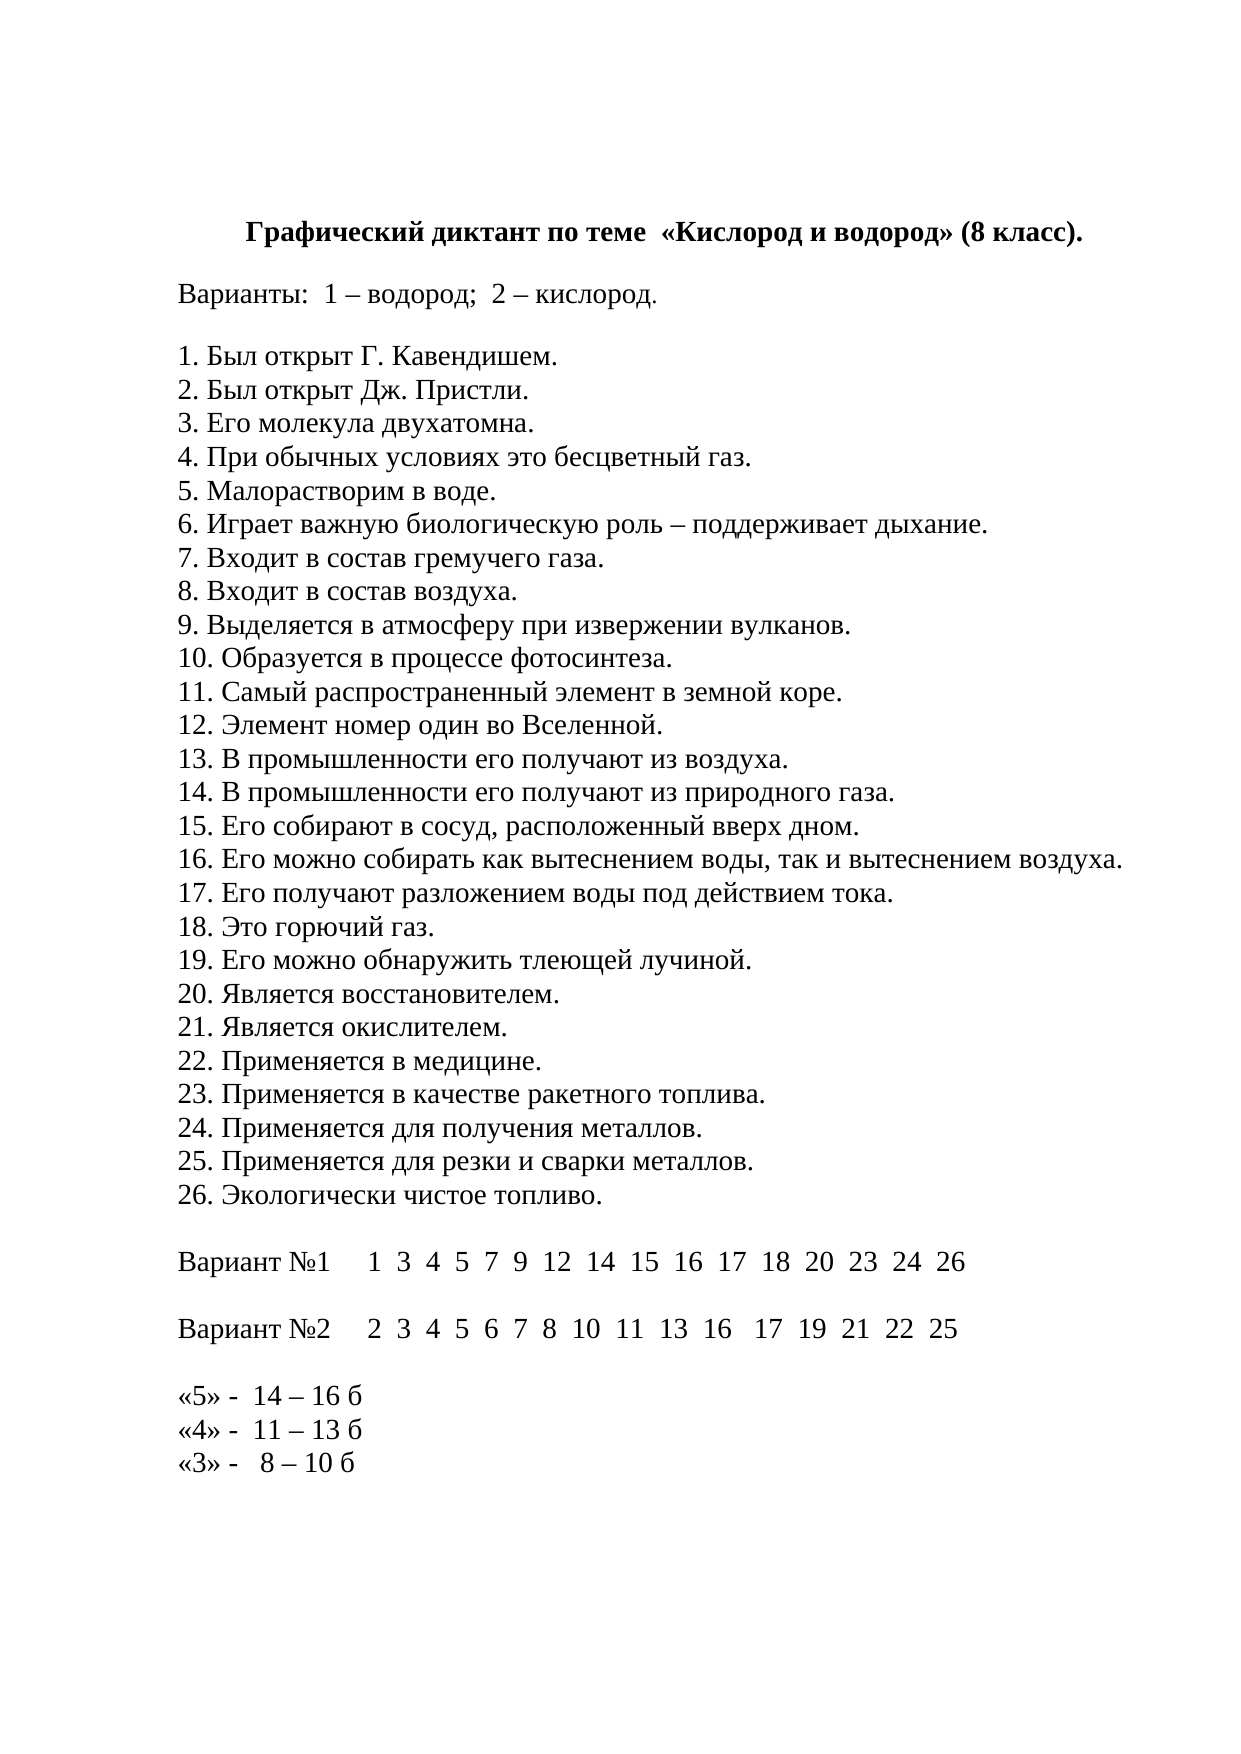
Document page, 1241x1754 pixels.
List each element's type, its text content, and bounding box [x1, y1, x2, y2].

text 4. При обычных условиях это бесцветный газ. [177, 439, 1152, 473]
text 22. Применяется в медицине. [177, 1043, 1152, 1076]
text 9. Выделяется в атмосферу при извержении вулканов. [177, 607, 1152, 640]
text 3. Его молекула двухатомна. [177, 406, 1152, 439]
text 18. Это горючий газ. [177, 909, 1152, 942]
text 21. Является окислителем. [177, 1009, 1152, 1043]
text 2. Был открыт Дж. Пристли. [177, 372, 1152, 406]
text 12. Элемент номер один во Вселенной. [177, 707, 1152, 741]
text 19. Его можно обнаружить тлеющей лучиной. [177, 942, 1152, 976]
text 14. В промышленности его получают из природного газа. [177, 774, 1152, 808]
text 24. Применяется для получения металлов. [177, 1110, 1152, 1143]
text «3» - 8 – 10 б [177, 1445, 1152, 1479]
text 13. В промышленности его получают из воздуха. [177, 741, 1152, 774]
text «4» - 11 – 13 б [177, 1412, 1152, 1445]
text 6. Играет важную биологическую роль – поддерживает дыхание. [177, 506, 1152, 540]
text 17. Его получают разложением воды под действием тока. [177, 875, 1152, 909]
text 11. Самый распространенный элемент в земной коре. [177, 674, 1152, 707]
text Вариант №1 1 3 4 5 7 9 12 14 15 16 17 18 20 23 24 26 [177, 1244, 1152, 1278]
text 25. Применяется для резки и сварки металлов. [177, 1143, 1152, 1177]
text 23. Применяется в качестве ракетного топлива. [177, 1076, 1152, 1110]
text 10. Образуется в процессе фотосинтеза. [177, 640, 1152, 674]
text 5. Малорастворим в воде. [177, 473, 1152, 506]
text 8. Входит в состав воздуха. [177, 573, 1152, 607]
text 15. Его собирают в сосуд, расположенный вверх дном. [177, 808, 1152, 842]
text «5» - 14 – 16 б [177, 1378, 1152, 1412]
text 16. Его можно собирать как вытеснением воды, так и вытеснением воздуха. [177, 842, 1152, 875]
text 26. Экологически чистое топливо. [177, 1177, 1152, 1211]
text 1. Был открыт Г. Кавендишем. [177, 338, 1152, 372]
text Варианты: 1 – водород; 2 – кислород. [177, 276, 1152, 310]
text Вариант №2 2 3 4 5 6 7 8 10 11 13 16 17 19 21 22 25 [177, 1311, 1152, 1345]
text 20. Является восстановителем. [177, 976, 1152, 1009]
text 7. Входит в состав гремучего газа. [177, 540, 1152, 573]
text Графический диктант по теме «Кислород и водород» (8 класс). [177, 214, 1152, 247]
